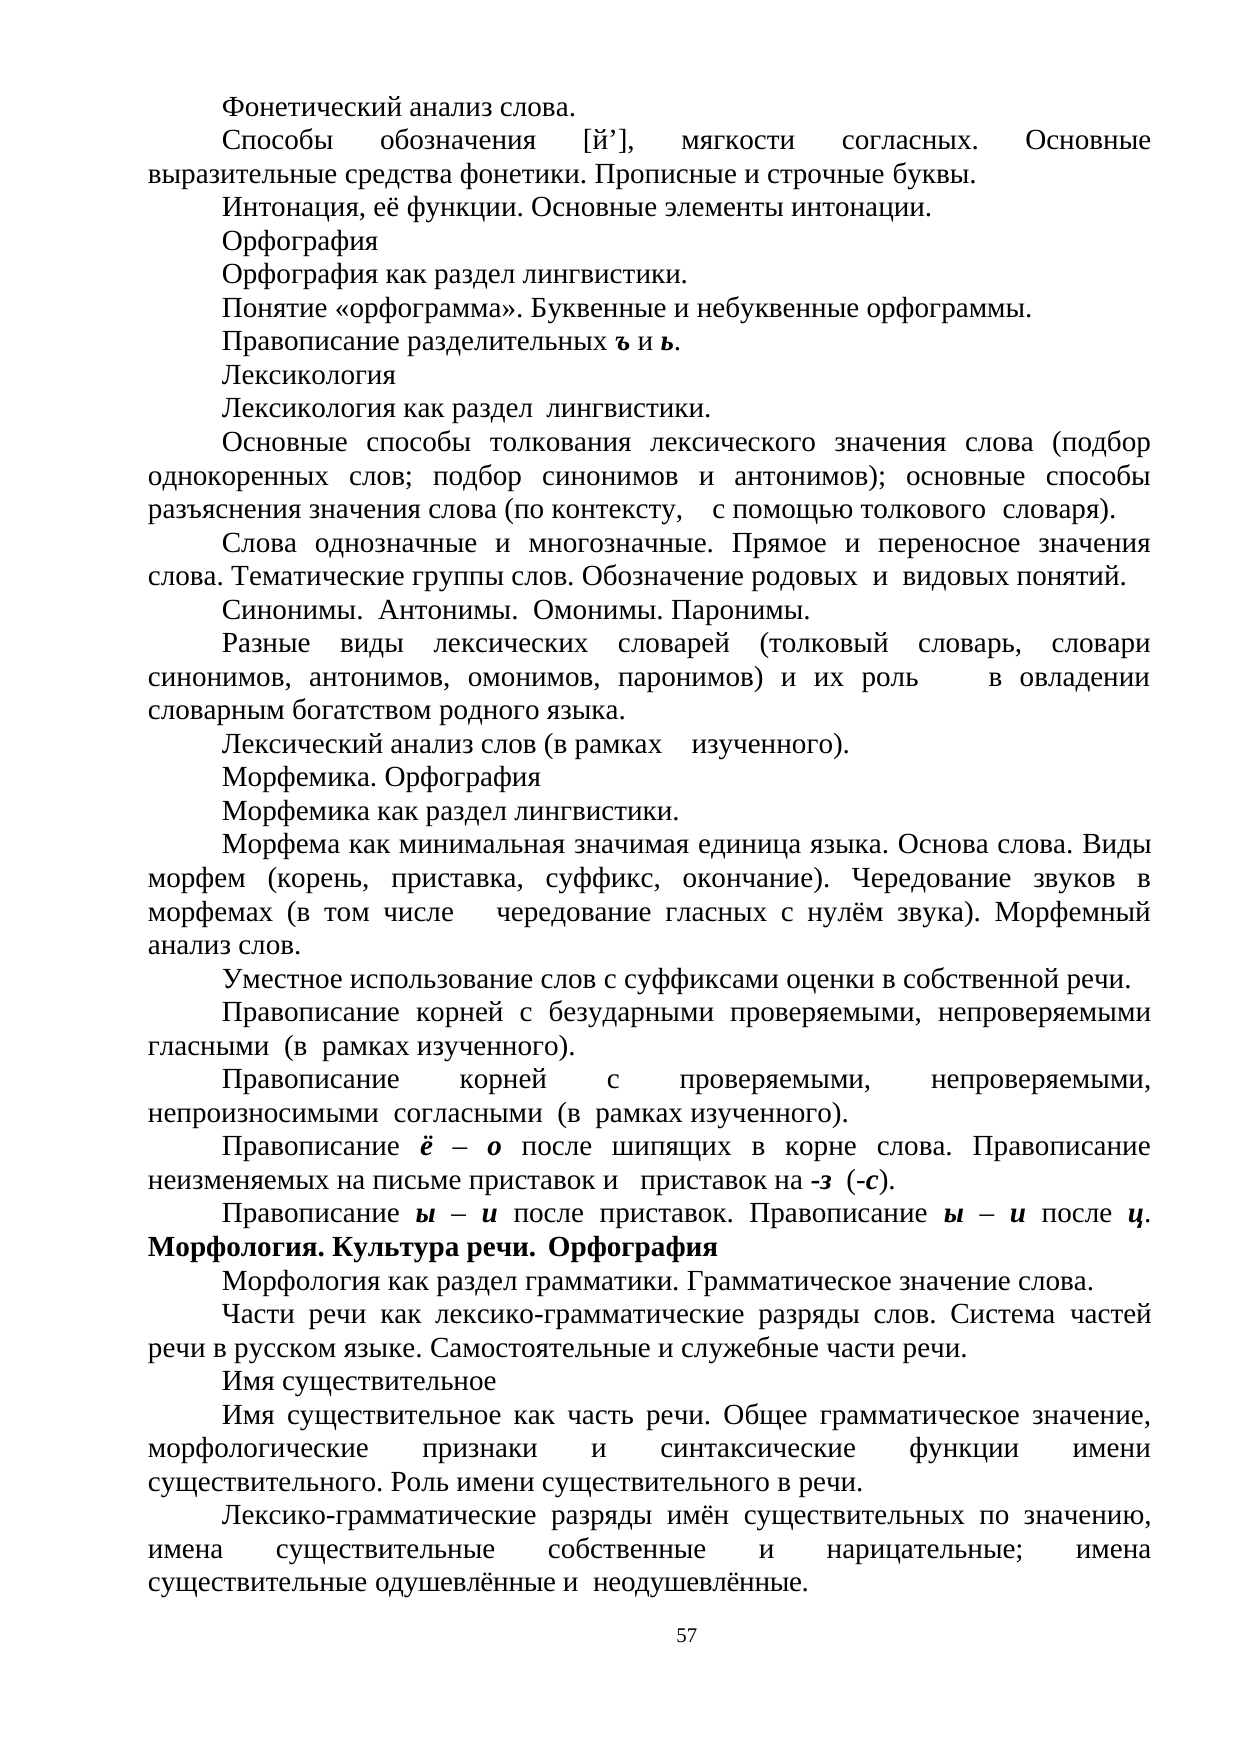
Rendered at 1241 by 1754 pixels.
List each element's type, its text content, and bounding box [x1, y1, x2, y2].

text Синонимы. Антонимы. Омонимы. Паронимы. [148, 592, 1152, 625]
text Уместное использование слов с суффиксами оценки в собственной речи. [148, 961, 1152, 994]
text Фонетический анализ слова. [148, 89, 1152, 122]
text Лексический анализ слов (в рамках изученного). [148, 726, 1152, 759]
text Морфема как минимальная значимая единица языка. Основа слова. Виды морфем (корень, приставка, суффикс, окончание). Чередование звуков в морфемах (в том числе чередование гласных с нулём звука). Морфемный анализ слов. [148, 827, 1152, 961]
text Имя существительное как часть речи. Общее грамматическое значение, морфологические признаки и синтаксические функции имени существительного. Роль имени существительного в речи. [148, 1397, 1152, 1497]
text Понятие «орфограмма». Буквенные и небуквенные орфограммы. [148, 290, 1152, 323]
text Разные виды лексических словарей (толковый словарь, словари синонимов, антонимов, омонимов, паронимов) и их роль в овладении словарным богатством родного языка. [148, 625, 1152, 726]
text Лексикология [148, 357, 1152, 391]
text Правописание ё – о после шипящих в корне слова. Правописание неизменяемых на письме приставок и приставок на -з (-с). [148, 1128, 1152, 1196]
text Лексикология как раздел лингвистики. [148, 391, 1152, 424]
text Интонация, её функции. Основные элементы интонации. [148, 189, 1152, 223]
text Способы обозначения [й’], мягкости согласных. Основные выразительные средства фонетики. Прописные и строчные буквы. [148, 122, 1152, 189]
text Орфография [148, 223, 1152, 256]
text Лексико-грамматические разряды имён существительных по значению, имена существительные собственные и нарицательные; имена существительные одушевлённые и неодушевлённые. [148, 1497, 1152, 1598]
text Морфемика. Орфография [148, 759, 1152, 793]
text Слова однозначные и многозначные. Прямое и переносное значения слова. Тематические группы слов. Обозначение родовых и видовых понятий. [148, 525, 1152, 592]
text Части речи как лексико-грамматические разряды слов. Система частей речи в русском языке. Самостоятельные и служебные части речи. [148, 1296, 1152, 1363]
text Правописание корней с безударными проверяемыми, непроверяемыми гласными (в рамках изученного). [148, 994, 1152, 1061]
text Морфология как раздел грамматики. Грамматическое значение слова. [148, 1263, 1152, 1296]
text Правописание ы – и после приставок. Правописание ы – и после ц. Морфология. Культура речи. Орфография [148, 1196, 1152, 1263]
text Имя существительное [148, 1363, 1152, 1397]
text Правописание разделительных ъ и ь. [148, 323, 1152, 357]
text Орфография как раздел лингвистики. [148, 256, 1152, 290]
text Правописание корней с проверяемыми, непроверяемыми, непроизносимыми согласными (в рамках изученного). [148, 1061, 1152, 1128]
text Основные способы толкования лексического значения слова (подбор однокоренных слов; подбор синонимов и антонимов); основные способы разъяснения значения слова (по контексту, с помощью толкового словаря). [148, 424, 1152, 525]
text Морфемика как раздел лингвистики. [148, 793, 1152, 827]
